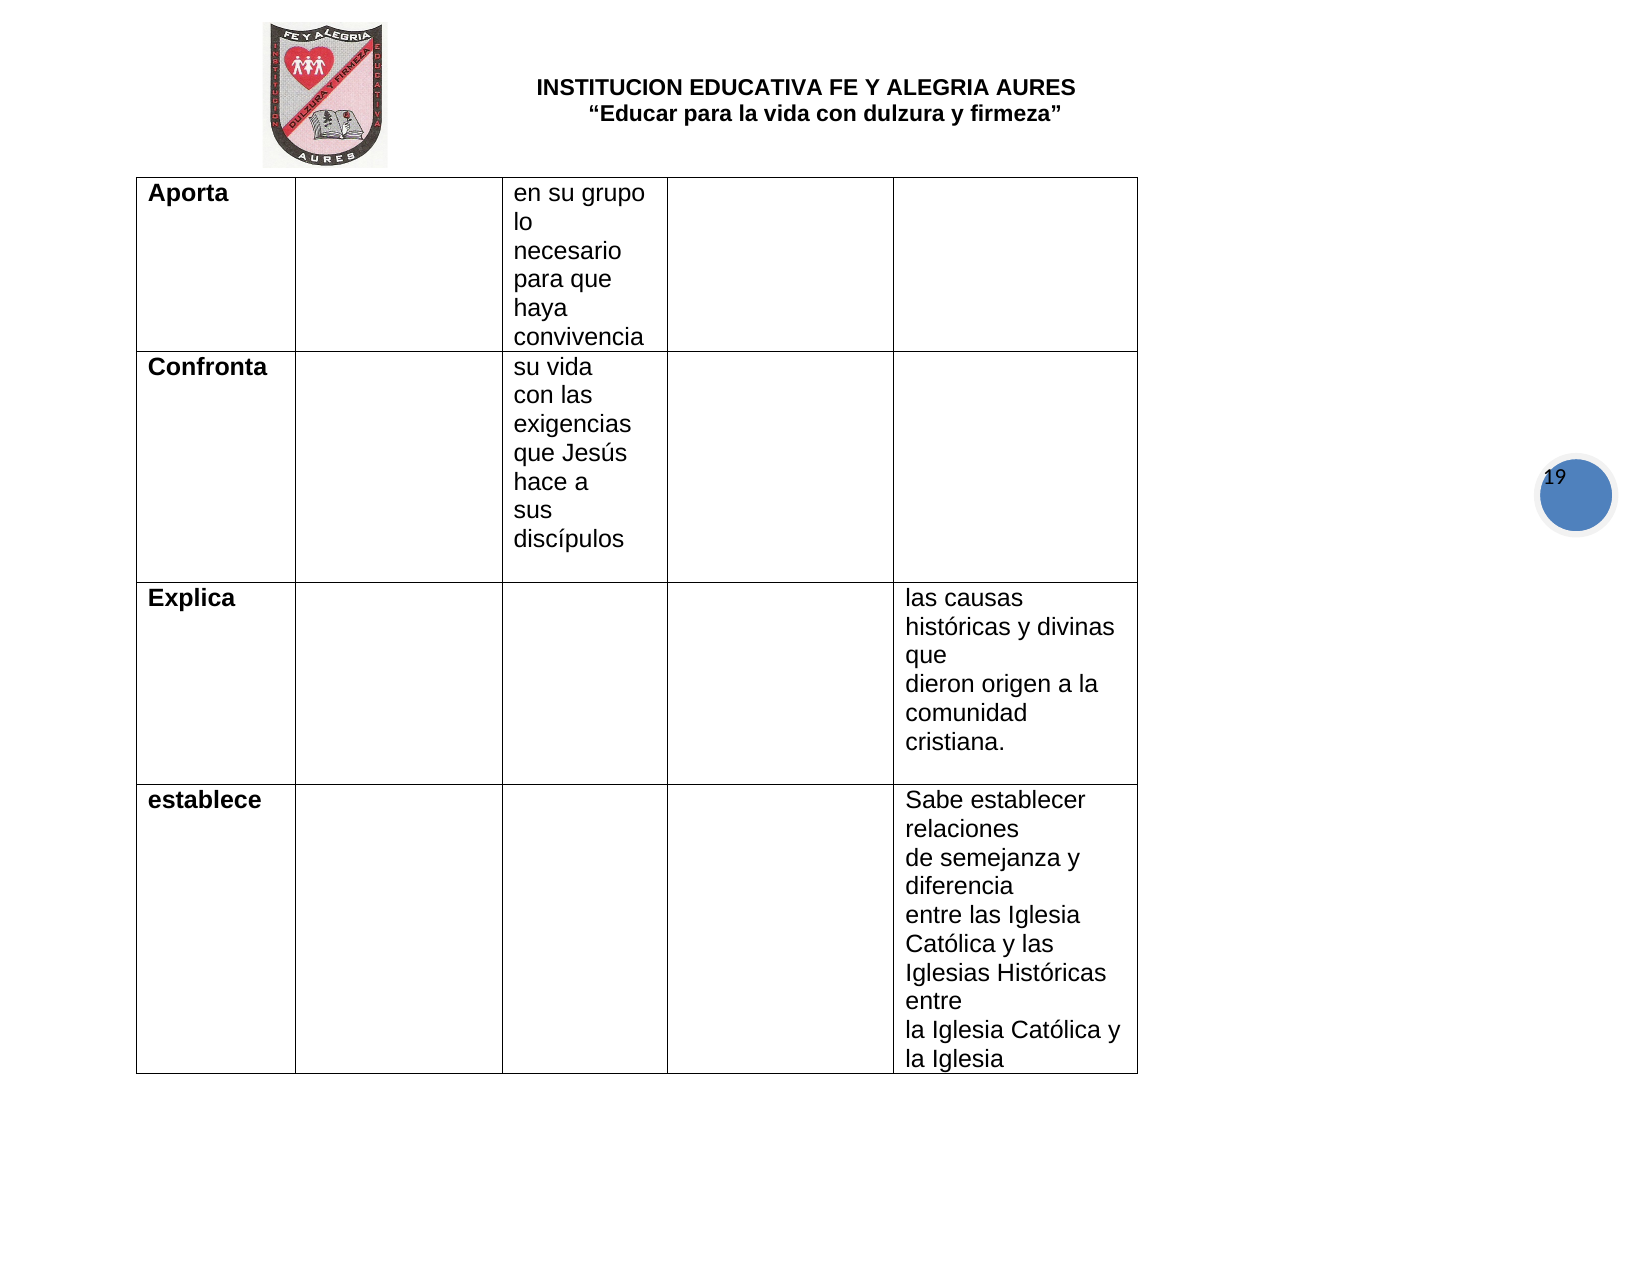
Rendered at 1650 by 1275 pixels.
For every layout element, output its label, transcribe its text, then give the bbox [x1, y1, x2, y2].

table_cell [296, 352, 502, 582]
table_cell [668, 178, 893, 351]
table_cell [503, 785, 667, 1073]
table_cell Explica [137, 583, 295, 784]
table_cell [503, 583, 667, 784]
table_cell [296, 785, 502, 1073]
table_cell [894, 178, 1137, 351]
table_cell Aporta [137, 178, 295, 351]
table_cell establece [137, 785, 295, 1073]
table_cell [296, 178, 502, 351]
table_cell Confronta [137, 352, 295, 582]
table_cell [894, 352, 1137, 582]
table_cell [296, 583, 502, 784]
table_cell [668, 352, 893, 582]
table_cell [668, 785, 893, 1073]
table_cell [668, 583, 893, 784]
picture [262, 22, 388, 167]
